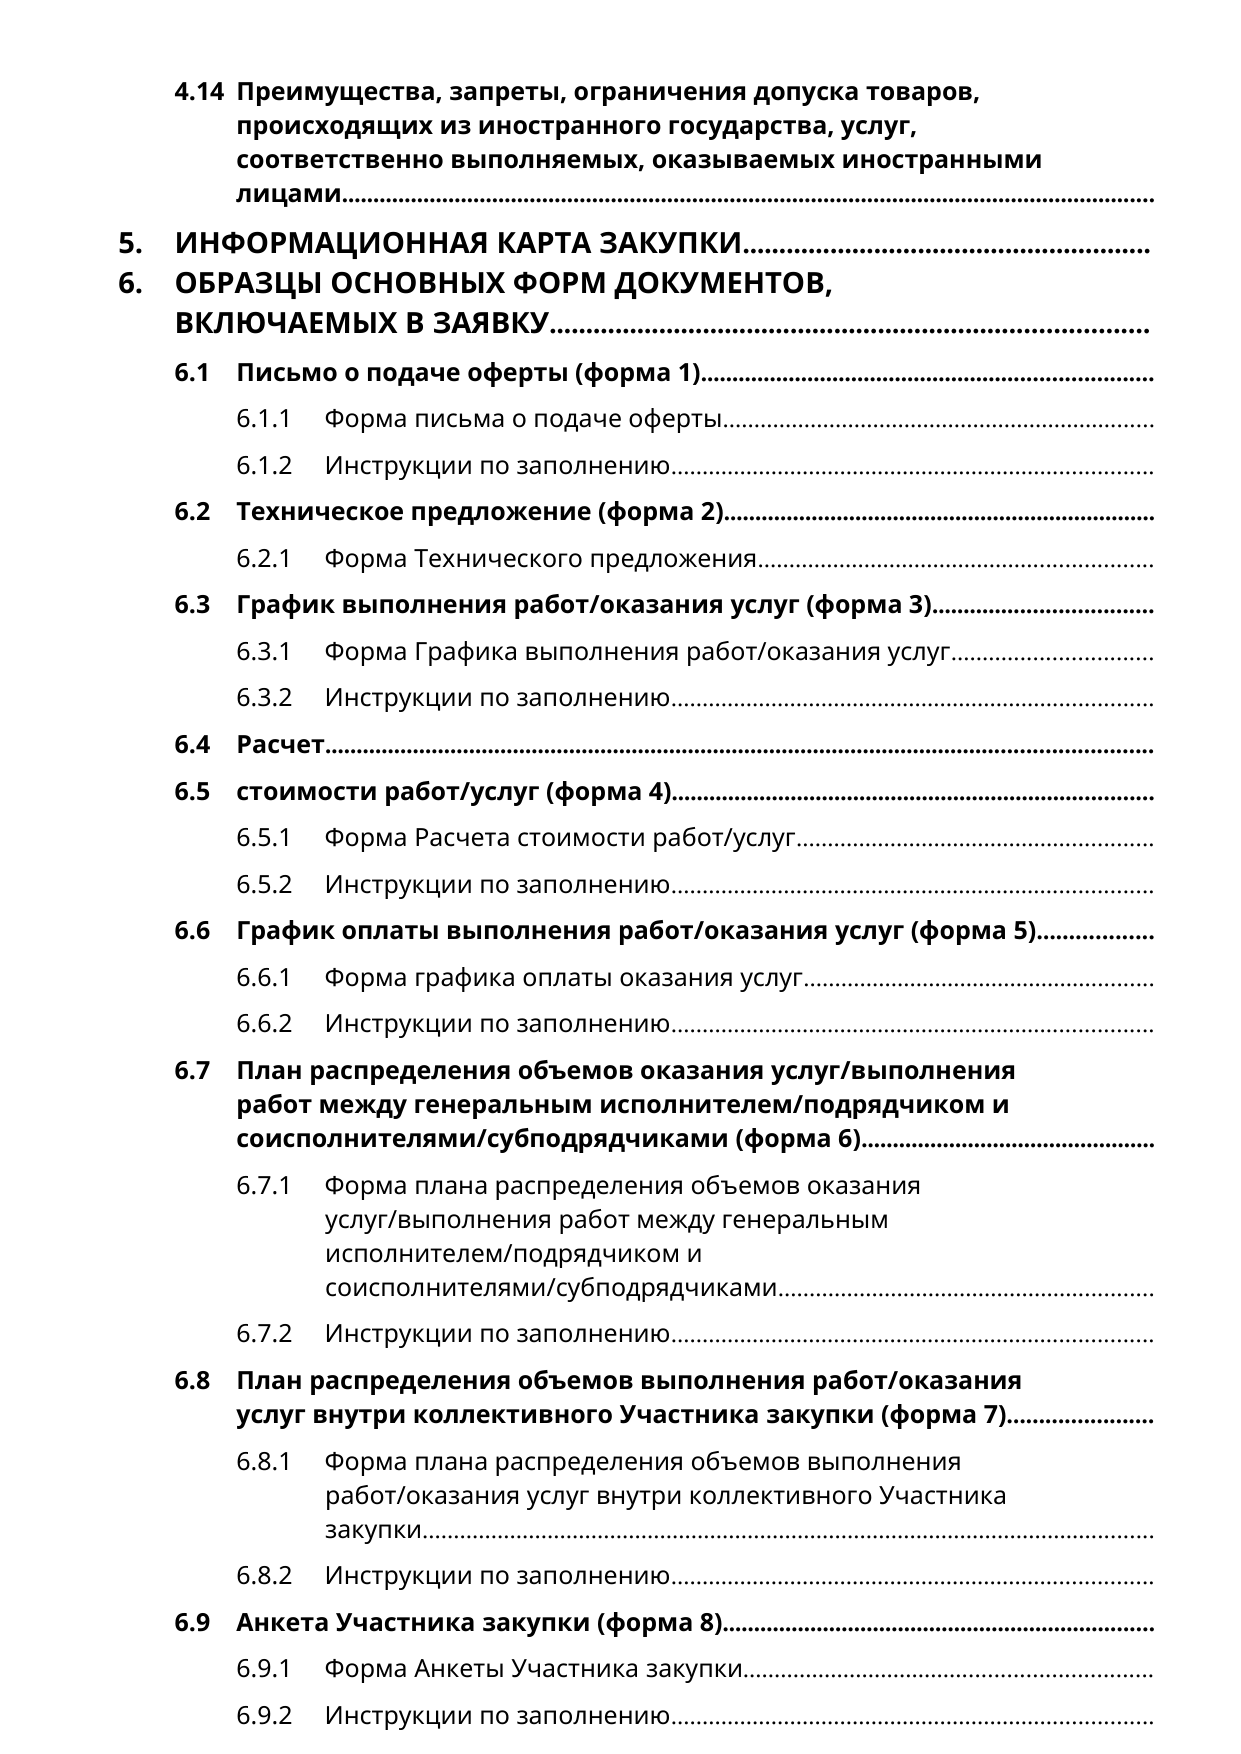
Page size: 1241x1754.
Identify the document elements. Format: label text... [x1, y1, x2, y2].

text 6.3.1 Форма Графика выполнения работ/оказания услуг 33 [236, 633, 1063, 668]
text 6.2 Техническое предложение (форма 2) 31 [174, 494, 1063, 528]
text 6.7 План распределения объемов оказания услуг/выполнения работ между генеральным исполнителем/подрядчиком и соисполнителями/субподрядчиками (форма 6) 41 [174, 1053, 1063, 1155]
text 6.9.1 Форма Анкеты Участника закупки 45 [236, 1651, 1063, 1685]
text 6.9.2 Инструкции по заполнению 46 [236, 1698, 1063, 1732]
text 6.3 График выполнения работ/оказания услуг (форма 3) 33 [174, 587, 1063, 621]
text 6.8 План распределения объемов выполнения работ/оказания услуг внутри коллективного Участника закупки (форма 7) 43 [174, 1363, 1063, 1431]
text 6.5.2 Инструкции по заполнению 38 [236, 866, 1063, 900]
text 6.2.1 Форма Технического предложения 31 [236, 540, 1063, 574]
text 6.1 Письмо о подаче оферты (форма 1) 28 [174, 354, 1063, 388]
text 6.5 стоимости работ/услуг (форма 4) 36 [174, 773, 1063, 807]
text 6.7.2 Инструкции по заполнению 42 [236, 1316, 1063, 1350]
text 6.7.1 Форма плана распределения объемов оказания услуг/выполнения работ между генеральным исполнителем/подрядчиком и соисполнителями/субподрядчиками 41 [236, 1167, 1063, 1303]
text 5. Информационная карта закупки 26 [118, 223, 1063, 262]
text 6. Образцы основных форм документов, включаемых в заявку 28 [118, 262, 1063, 342]
text 6.6.2 Инструкции по заполнению 40 [236, 1006, 1063, 1040]
text 6.6.1 Форма графика оплаты оказания услуг 39 [236, 959, 1063, 993]
text 6.8.1 Форма плана распределения объемов выполнения работ/оказания услуг внутри коллективного Участника закупки 43 [236, 1443, 1063, 1545]
text 6.9 Анкета Участника закупки (форма 8) 45 [174, 1604, 1063, 1638]
text 6.5.1 Форма Расчета стоимости работ/услуг 36 [236, 820, 1063, 854]
text 6.4 Расчет 35 [174, 727, 1063, 761]
text 6.6 График оплаты выполнения работ/оказания услуг (форма 5) 39 [174, 913, 1063, 947]
text 6.1.2 Инструкции по заполнению 30 [236, 447, 1063, 481]
text 6.8.2 Инструкции по заполнению 44 [236, 1558, 1063, 1592]
text 6.3.2 Инструкции по заполнению 34 [236, 680, 1063, 714]
text 4.14 Преимущества, запреты, ограничения допуска товаров, происходящих из иностранного государства, услуг, соответственно выполняемых, оказываемых иностранными лицами 23 [174, 74, 1063, 210]
text 6.1.1 Форма письма о подаче оферты 28 [236, 401, 1063, 435]
